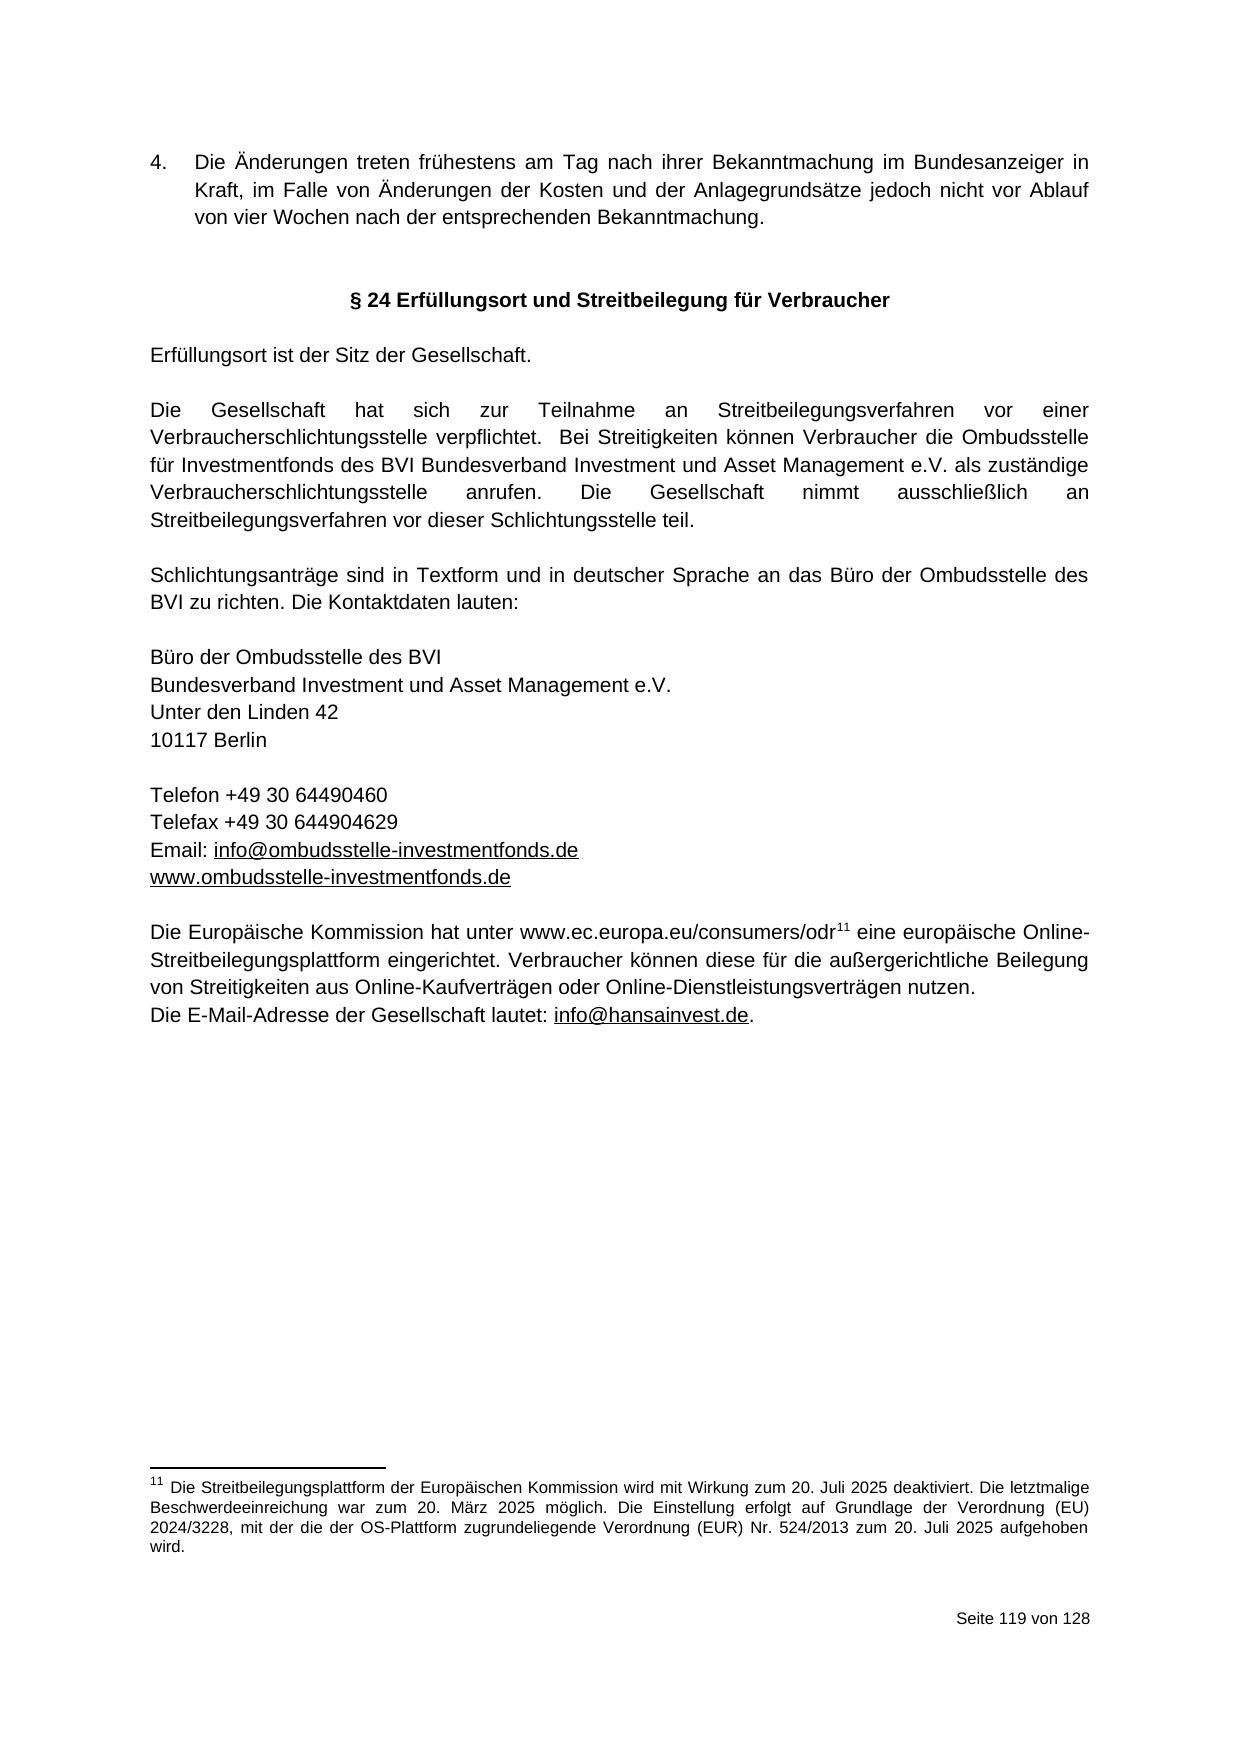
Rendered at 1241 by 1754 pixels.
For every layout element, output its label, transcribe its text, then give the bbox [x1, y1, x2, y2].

text Bundesverband Investment und Asset Management e.V. [150, 672, 1090, 696]
text Telefon +49 30 64490460 [150, 782, 1090, 806]
text Telefax +49 30 644904629 [150, 810, 1090, 834]
text Die Europäische Kommission hat unter www.ec.europa.eu/consumers/odr eine europäische Online-Streitbeilegungsplattform eingerichtet. Verbraucher können diese für die außergerichtliche Beilegung von Streitigkeiten aus Online-Kaufverträgen oder Online-Dienstleistungsverträgen nutzen. [150, 920, 1090, 999]
text Erfüllungsort ist der Sitz der Gesellschaft. [150, 342, 1090, 366]
text § 24 Erfüllungsort und Streitbeilegung für Verbraucher [150, 287, 1090, 311]
text 10117 Berlin [150, 727, 1090, 751]
text www.ombudsstelle-investmentfonds.de [150, 865, 1090, 889]
text Büro der Ombudsstelle des BVI [150, 645, 1090, 669]
text Email: info@ombudsstelle-investmentfonds.de [150, 837, 1090, 861]
text Unter den Linden 42 [150, 700, 1090, 724]
text Schlichtungsanträge sind in Textform und in deutscher Sprache an das Büro der Ombudsstelle des BVI zu richten. Die Kontaktdaten lauten: [150, 562, 1090, 614]
text 4. Die Änderungen treten frühestens am Tag nach ihrer Bekanntmachung im Bundesanzeiger in Kraft, im Falle von Änderungen der Kosten und der Anlagegrundsätze jedoch nicht vor Ablauf von vier Wochen nach der entsprechenden Bekanntmachung. [150, 150, 1090, 229]
text Die Gesellschaft hat sich zur Teilnahme an Streitbeilegungsverfahren vor einer Verbraucherschlichtungsstelle verpflichtet. Bei Streitigkeiten können Verbraucher die Ombudsstelle für Investmentfonds des BVI Bundesverband Investment und Asset Management e.V. als zuständige Verbraucherschlichtungsstelle anrufen. Die Gesellschaft nimmt ausschließlich an Streitbeilegungsverfahren vor dieser Schlichtungsstelle teil. [150, 397, 1090, 531]
text Die E-Mail-Adresse der Gesellschaft lautet: info@hansainvest.de. [150, 1002, 1090, 1026]
